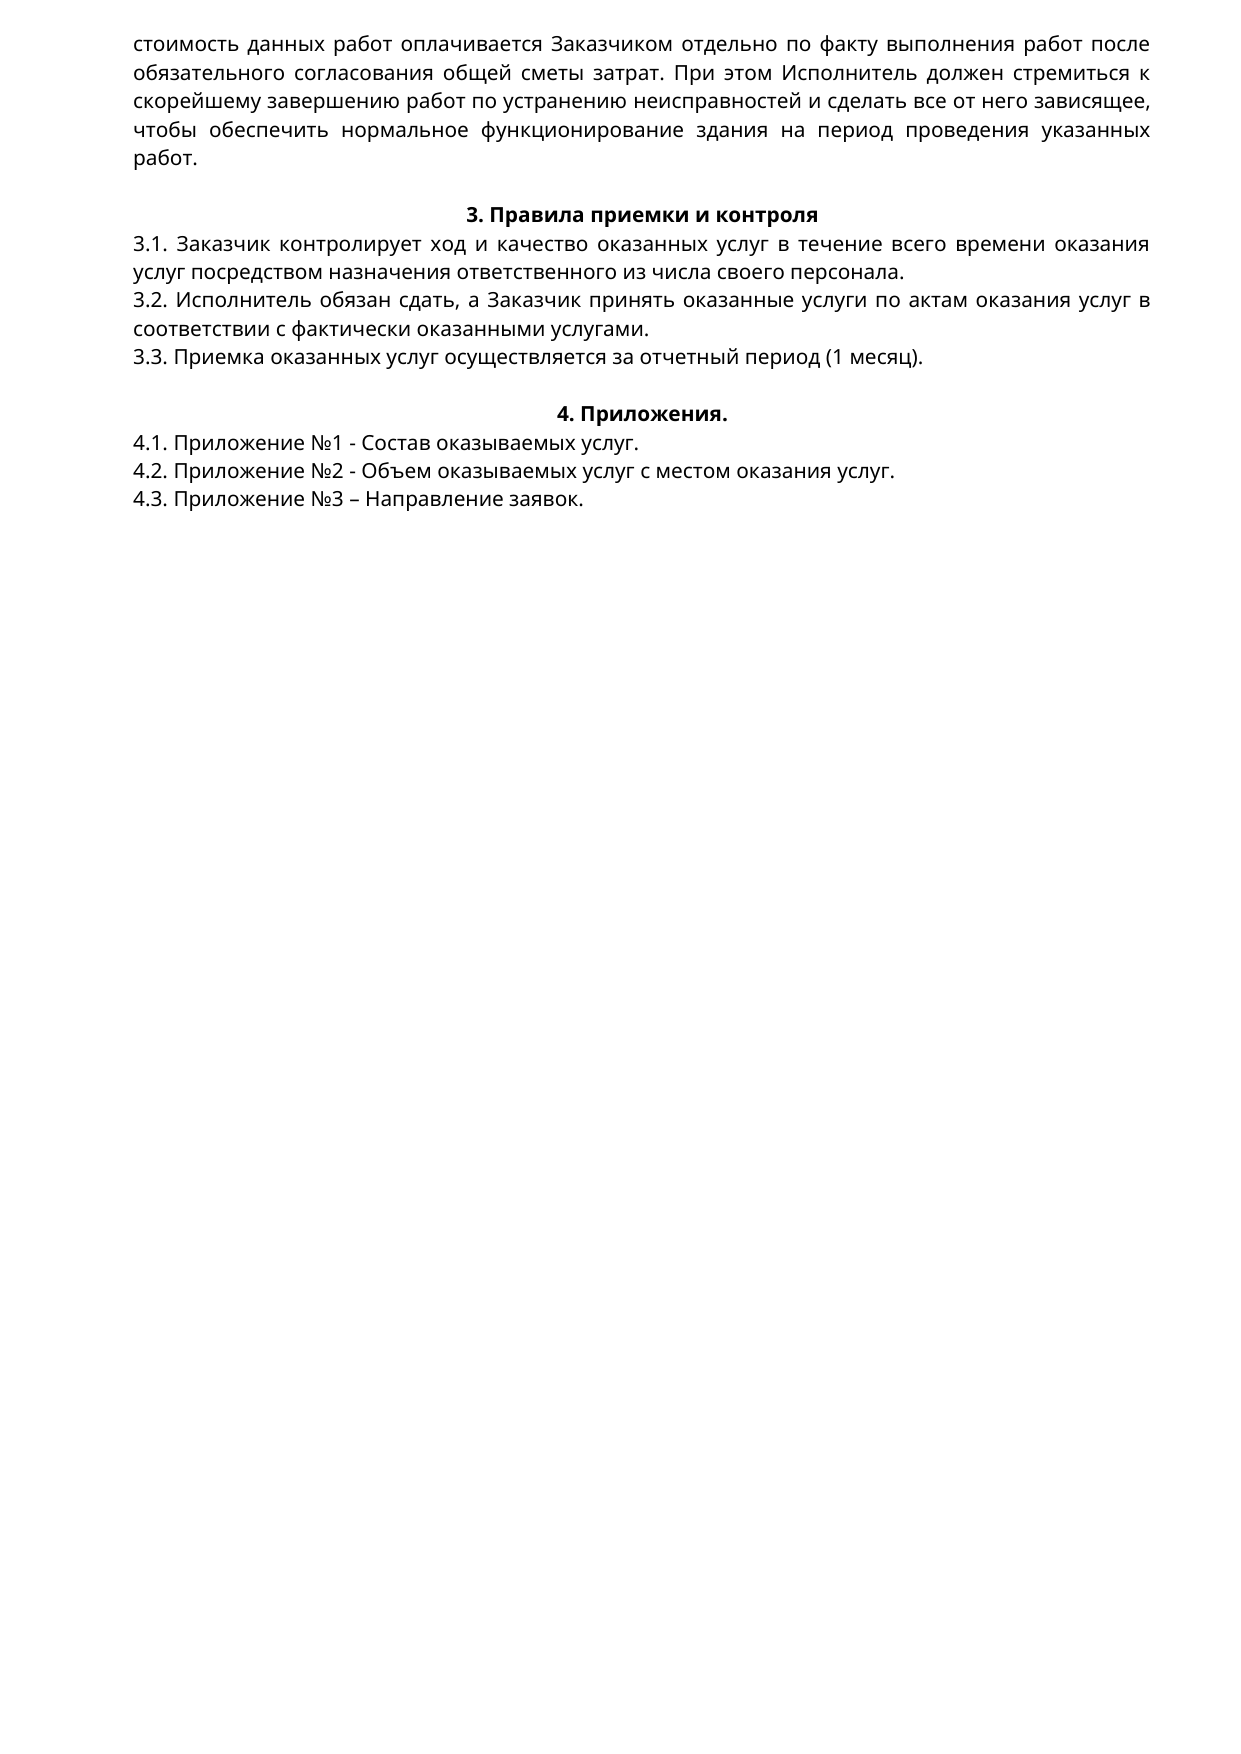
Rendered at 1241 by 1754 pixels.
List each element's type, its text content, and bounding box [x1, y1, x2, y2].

text 4.2. Приложение №2 - Объем оказываемых услуг с местом оказания услуг. [133, 456, 1152, 484]
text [133, 29, 1152, 172]
text 3.3. Приемка оказанных услуг осуществляется за отчетный период (1 месяц). [133, 342, 1152, 371]
text 3.1. Заказчик контролирует ход и качество оказанных услуг в течение всего времени оказания услуг посредством назначения ответственного из числа своего персонала. [133, 229, 1152, 286]
text 4. Приложения. [133, 399, 1152, 428]
text 3. Правила приемки и контроля [133, 200, 1152, 229]
text 4.3. Приложение №3 – Направление заявок. [133, 484, 1152, 513]
text 3.2. Исполнитель обязан сдать, а Заказчик принять оказанные услуги по актам оказания услуг в соответствии с фактически оказанными услугами. [133, 286, 1152, 342]
text 4.1. Приложение №1 - Состав оказываемых услуг. [133, 428, 1152, 456]
